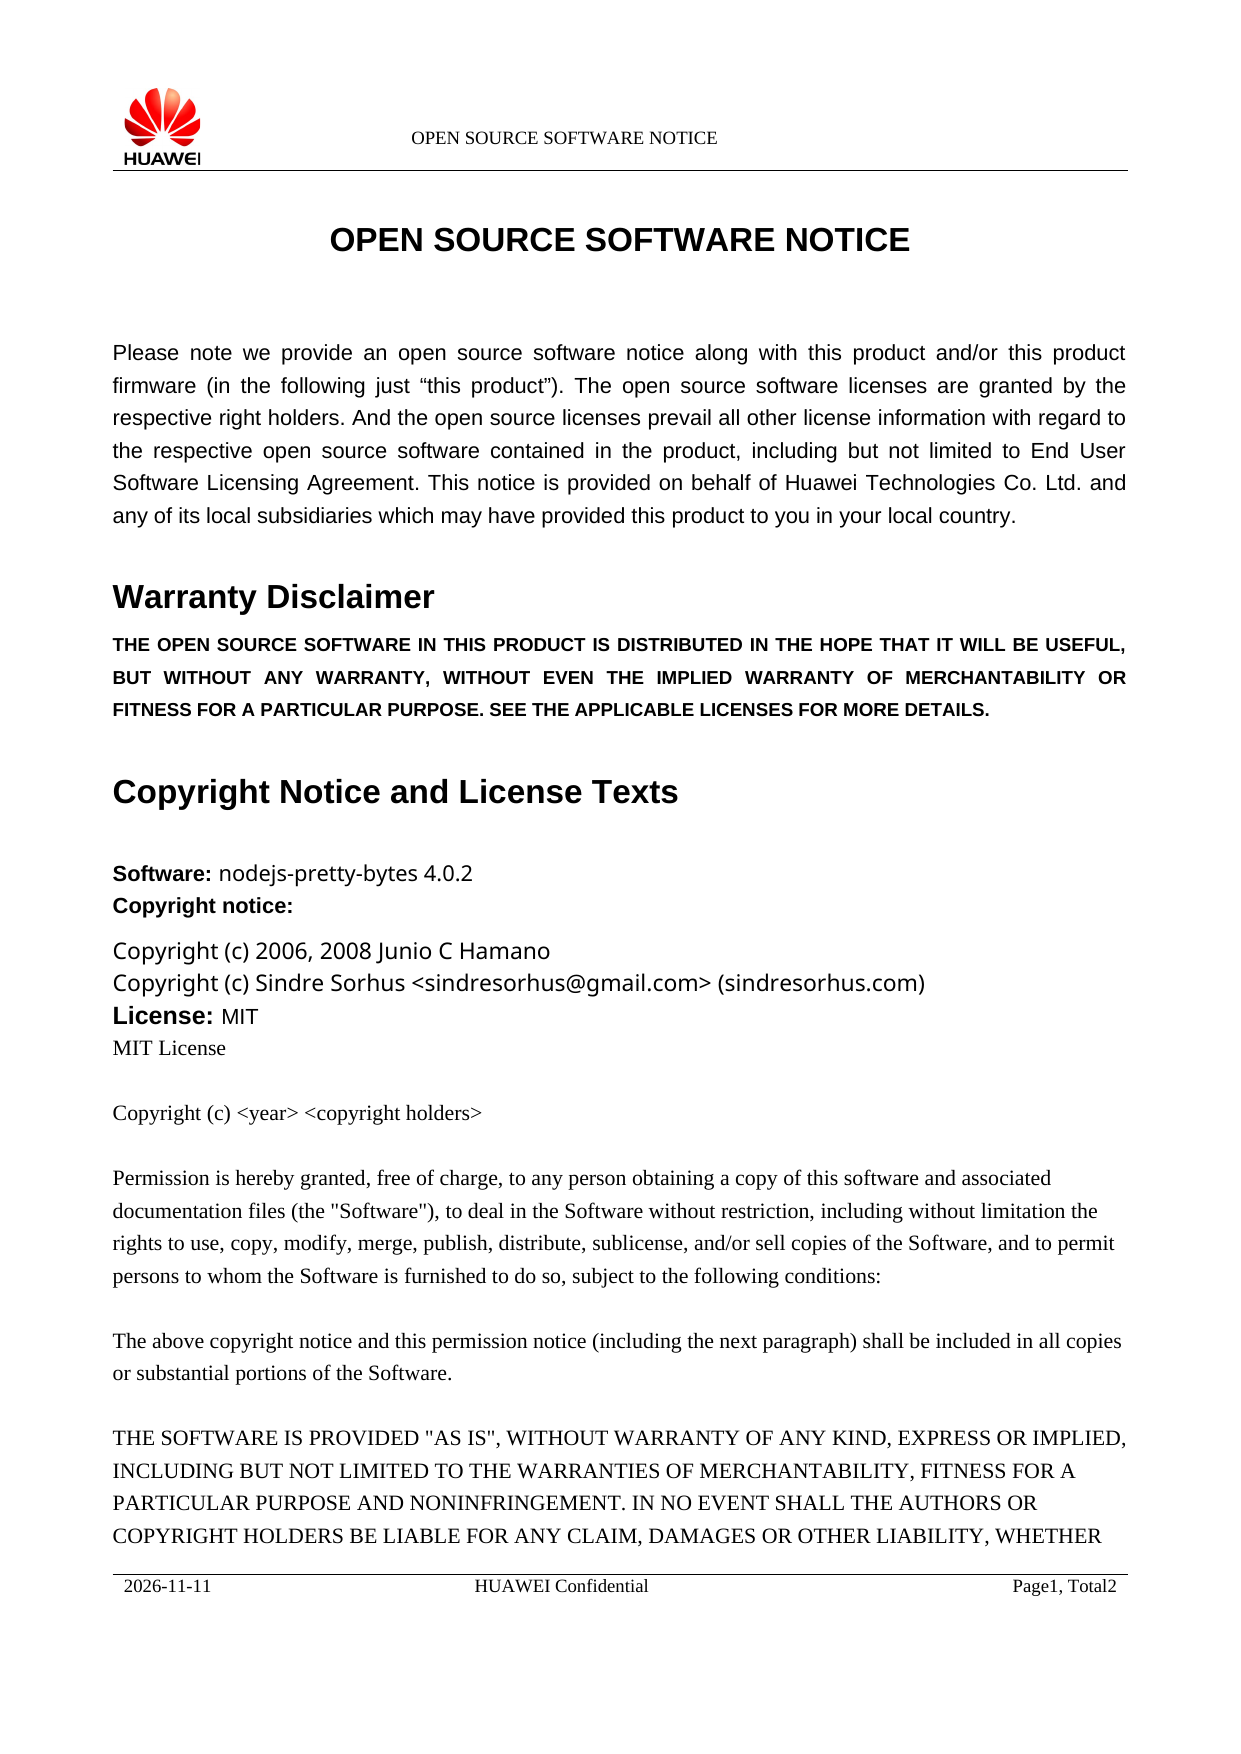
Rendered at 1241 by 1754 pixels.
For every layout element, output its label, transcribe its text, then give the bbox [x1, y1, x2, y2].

text Copyright (c) 2006, 2008 Junio C Hamano [112, 934, 1128, 966]
text Copyright Notice and License Texts [112, 759, 1128, 824]
text Copyright (c) Sindre Sorhus <sindresorhus@gmail.com> (sindresorhus.com) [112, 966, 1128, 999]
text The open source software in this product is distributed in the hope that it will be useful, but WITHOUT ANY WARRANTY, without even the implied warranty of MERCHANTABILITY or FITNESS FOR A PARTICULAR PURPOSE. See the applicable licenses for more details. [112, 629, 1128, 726]
text Please note we provide an open source software notice along with this product and/or this product firmware (in the following just “this product”). The open source software licenses are granted by the respective right holders. And the open source licenses prevail all other license information with regard to the respective open source software contained in the product, including but not limited to End User Software Licensing Agreement. This notice is provided on behalf of Huawei Technologies Co. Ltd. and any of its local subsidiaries which may have provided this product to you in your local country. [112, 336, 1128, 531]
picture [124, 88, 201, 165]
text Copyright notice: [112, 889, 1128, 921]
text Warranty Disclaimer [112, 564, 1128, 629]
text OPEN SOURCE SOFTWARE NOTICE [112, 206, 1128, 271]
title Software: nodejs-pretty-bytes 4.0.2 [112, 856, 1128, 889]
text License: MIT [112, 999, 1128, 1031]
